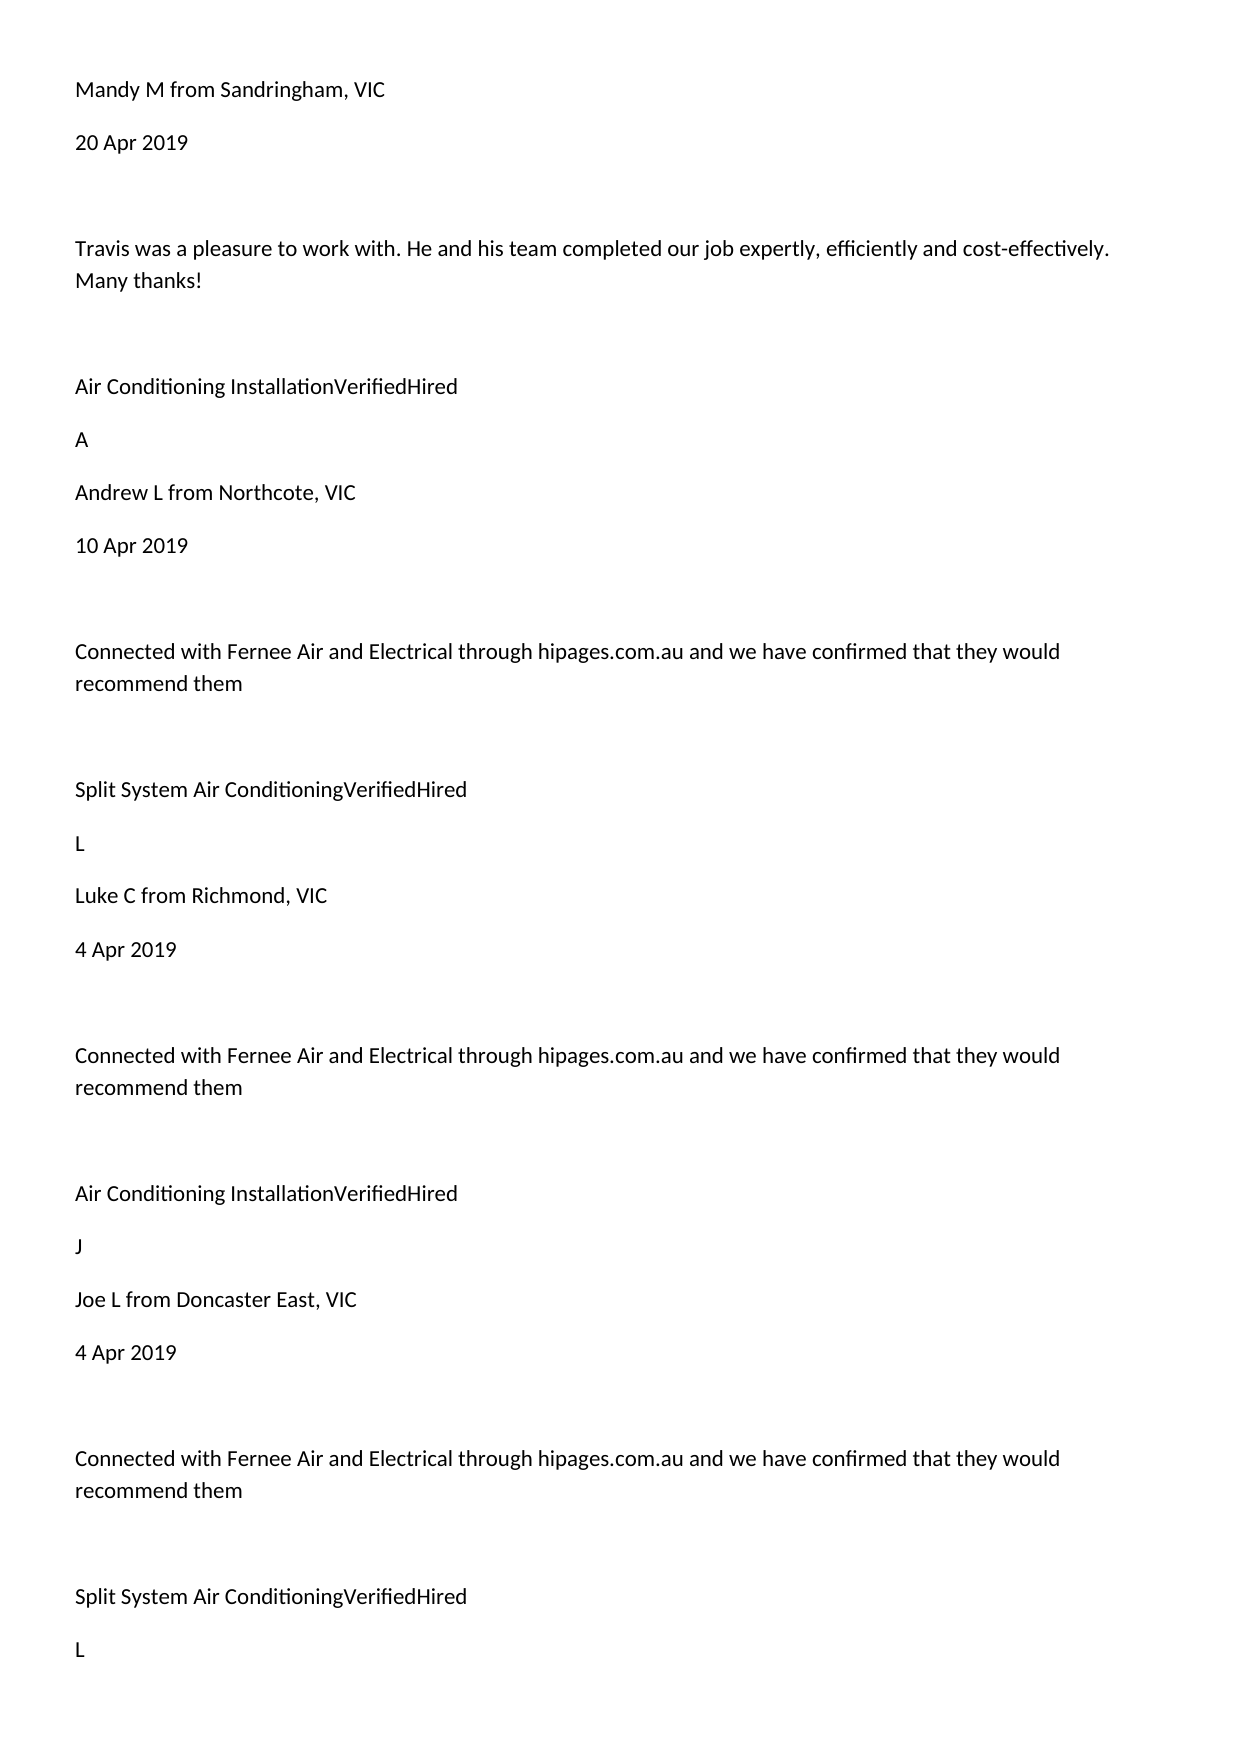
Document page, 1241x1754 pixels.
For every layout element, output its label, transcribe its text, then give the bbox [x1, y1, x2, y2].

text 4 Apr 2019 [75, 935, 1165, 963]
text Connected with Fernee Air and Electrical through hipages.com.au and we have confirmed that they would recommend them [75, 1444, 1165, 1504]
text Connected with Fernee Air and Electrical through hipages.com.au and we have confirmed that they would recommend them [75, 1041, 1165, 1101]
text Mandy M from Sandringham, VIC [75, 75, 1165, 103]
text J [75, 1232, 1165, 1260]
text 4 Apr 2019 [75, 1338, 1165, 1366]
text A [75, 425, 1165, 453]
text Joe L from Doncaster East, VIC [75, 1285, 1165, 1313]
text Travis was a pleasure to work with. He and his team completed our job expertly, efficiently and cost-effectively. Many thanks! [75, 234, 1165, 294]
text Luke C from Richmond, VIC [75, 882, 1165, 910]
text Split System Air ConditioningVerifiedHired [75, 1582, 1165, 1610]
text Andrew L from Northcote, VIC [75, 478, 1165, 506]
text L [75, 1635, 1165, 1663]
text 20 Apr 2019 [75, 128, 1165, 156]
text Air Conditioning InstallationVerifiedHired [75, 1179, 1165, 1207]
text Air Conditioning InstallationVerifiedHired [75, 372, 1165, 400]
text 10 Apr 2019 [75, 531, 1165, 559]
text L [75, 829, 1165, 857]
text Split System Air ConditioningVerifiedHired [75, 776, 1165, 804]
text Connected with Fernee Air and Electrical through hipages.com.au and we have confirmed that they would recommend them [75, 637, 1165, 698]
